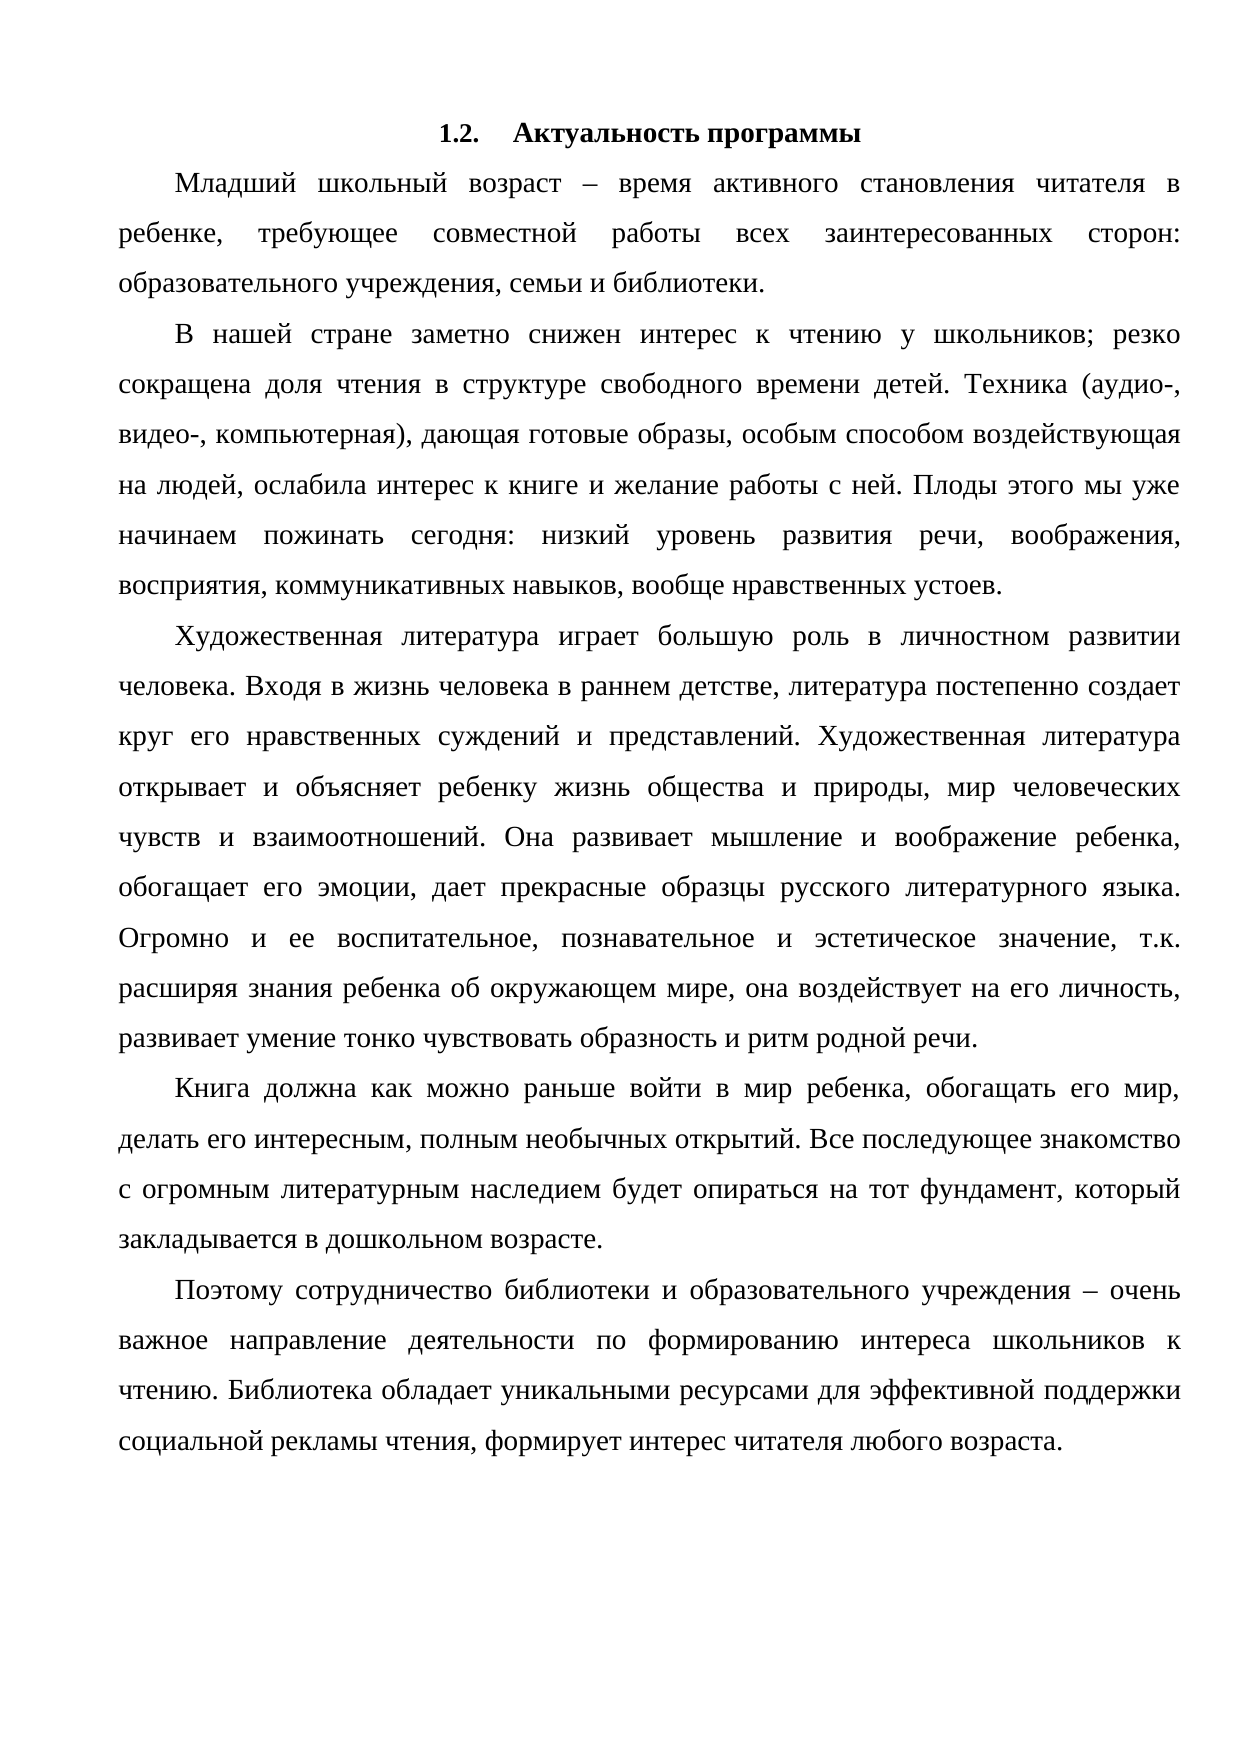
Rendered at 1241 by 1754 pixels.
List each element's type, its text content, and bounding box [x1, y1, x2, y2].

text В нашей стране заметно снижен интерес к чтению у школьников; резко сокращена доля чтения в структуре свободного времени детей. Техника (аудио-, видео-, компьютерная), дающая готовые образы, особым способом воздействующая на людей, ослабила интерес к книге и желание работы с ней. Плоды этого мы уже начинаем пожинать сегодня: низкий уровень развития речи, воображения, восприятия, коммуникативных навыков, вообще нравственных устоев. [118, 316, 1182, 601]
text Поэтому сотрудничество библиотеки и образовательного учреждения – очень важное направление деятельности по формированию интереса школьников к чтению. Библиотека обладает уникальными ресурсами для эффективной поддержки социальной рекламы чтения, формирует интерес читателя любого возраста. [118, 1272, 1182, 1456]
text Книга должна как можно раньше войти в мир ребенка, обогащать его мир, делать его интересным, полным необычных открытий. Все последующее знакомство с огромным литературным наследием будет опираться на тот фундамент, который закладывается в дошкольном возрасте. [118, 1071, 1182, 1255]
text Художественная литература играет большую роль в личностном развитии человека. Входя в жизнь человека в раннем детстве, литература постепенно создает круг его нравственных суждений и представлений. Художественная литература открывает и объясняет ребенку жизнь общества и природы, мир человеческих чувств и взаимоотношений. Она развивает мышление и воображение ребенка, обогащает его эмоции, дает прекрасные образцы русского литературного языка. Огромно и ее воспитательное, познавательное и эстетическое значение, т.к. расширяя знания ребенка об окружающем мире, она воздействует на его личность, развивает умение тонко чувствовать образность и ритм родной речи. [118, 618, 1182, 1054]
subtitle Актуальность программы [118, 115, 1182, 148]
text Младший школьный возраст – время активного становления читателя в ребенке, требующее совместной работы всех заинтересованных сторон: образовательного учреждения, семьи и библиотеки. [118, 165, 1182, 299]
